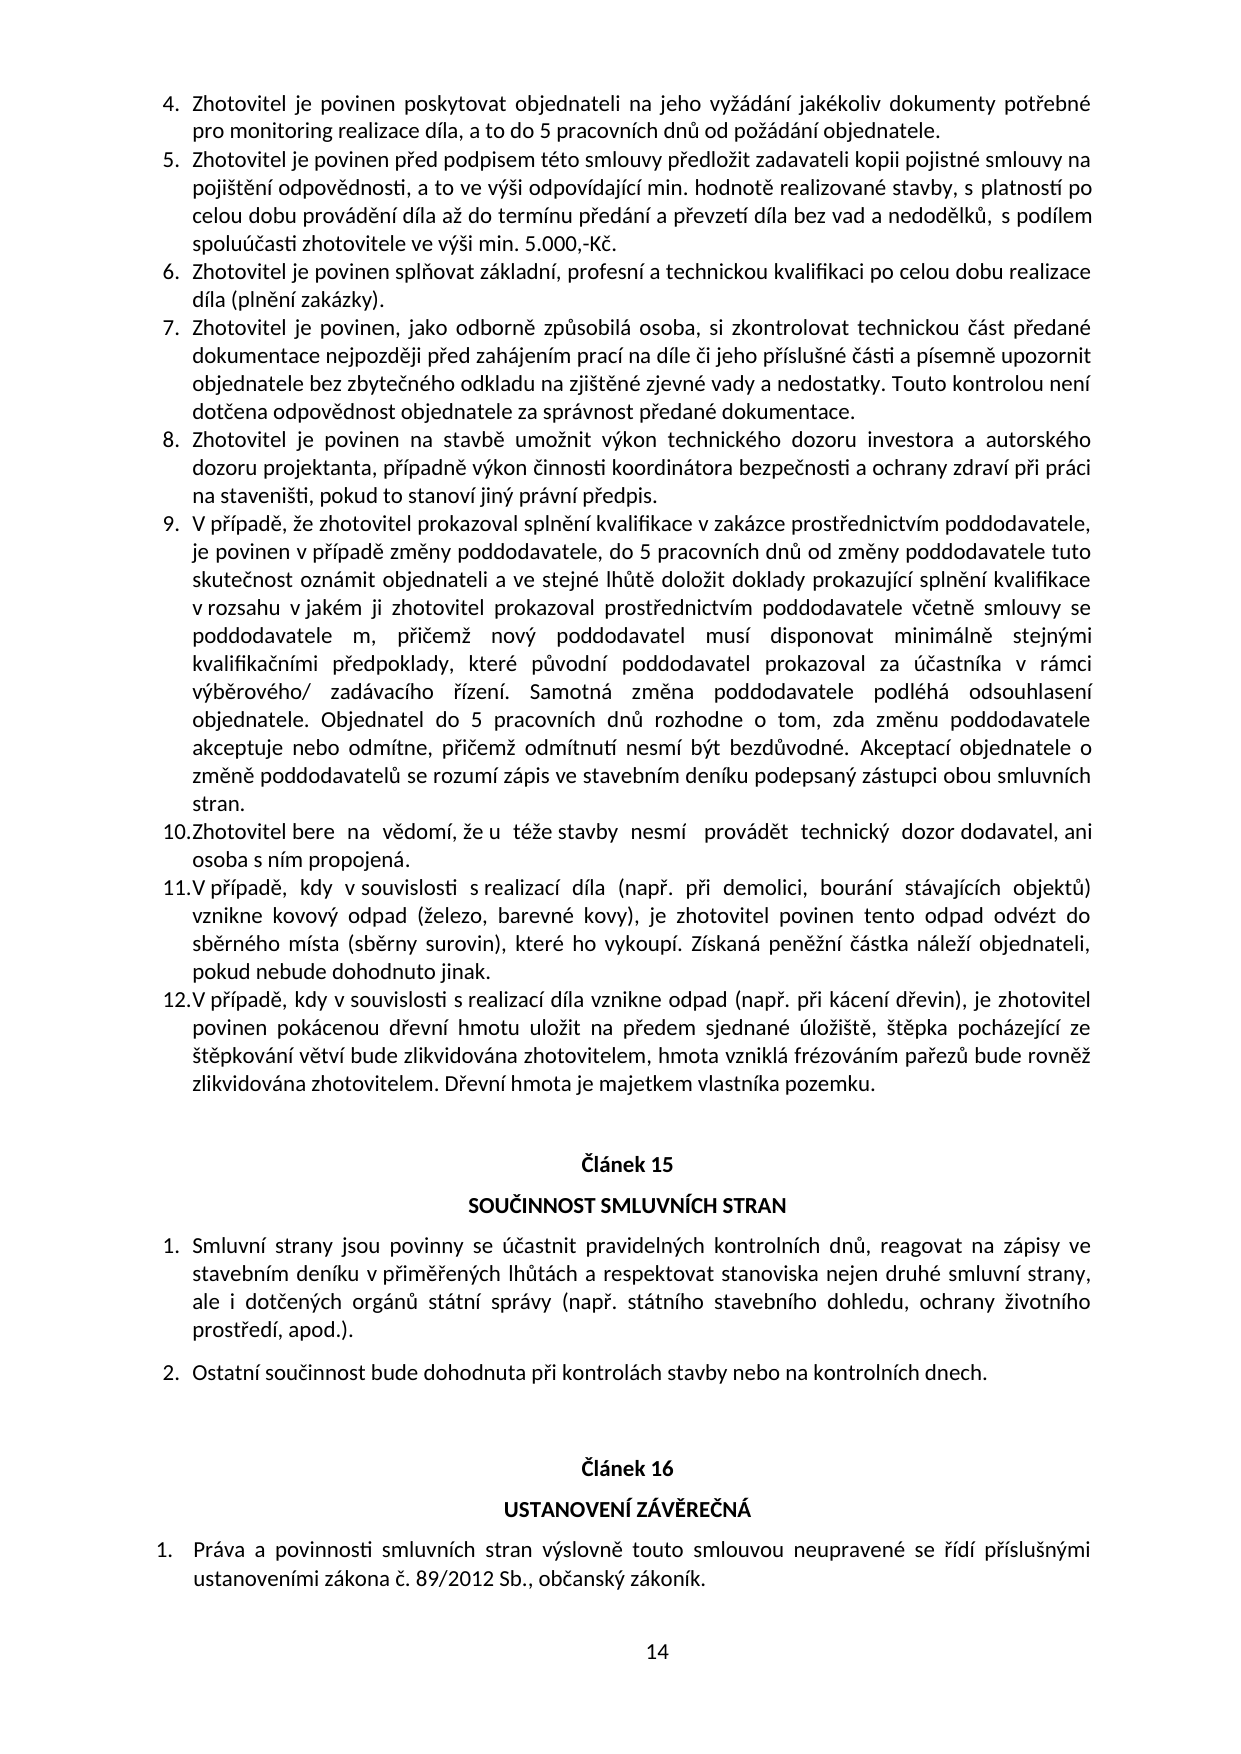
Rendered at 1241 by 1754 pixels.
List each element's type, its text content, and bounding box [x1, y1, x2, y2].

list Práva a povinnosti smluvních stran výslovně touto smlouvou neupravené se řídí příslušnými ustanoveními zákona č. 89/2012 Sb., občanský zákoník. [156, 1536, 1093, 1592]
text Součinnost smluvních stran [162, 1191, 1093, 1219]
list Ostatní součinnost bude dohodnuta při kontrolách stavby nebo na kontrolních dnech. [162, 1358, 1093, 1387]
list V případě, kdy v souvislosti s realizací díla (např. při demolici, bourání stávajících objektů) vznikne kovový odpad (železo, barevné kovy), je zhotovitel povinen tento odpad odvézt do sběrného místa (sběrny surovin), které ho vykoupí. Získaná peněžní částka náleží objednateli, pokud nebude dohodnuto jinak. [162, 873, 1093, 985]
list Zhotovitel je povinen, jako odborně způsobilá osoba, si zkontrolovat technickou část předané dokumentace nejpozději před zahájením prací na díle či jeho příslušné části a písemně upozornit objednatele bez zbytečného odkladu na zjištěné zjevné vady a nedostatky. Touto kontrolou není dotčena odpovědnost objednatele za správnost předané dokumentace. [162, 313, 1093, 425]
list Zhotovitel je povinen poskytovat objednateli na jeho vyžádání jakékoliv dokumenty potřebné pro monitoring realizace díla, a to do 5 pracovních dnů od požádání objednatele. [162, 89, 1093, 145]
list Zhotovitel je povinen před podpisem této smlouvy předložit zadavateli kopii pojistné smlouvy na pojištění odpovědnosti, a to ve výši odpovídající min. hodnotě realizované stavby, s platností po celou dobu provádění díla až do termínu předání a převzetí díla bez vad a nedodělků, s podílem spoluúčasti zhotovitele ve výši min. 5.000,-Kč. [162, 145, 1093, 257]
text Ustanovení závěrečná [162, 1495, 1093, 1523]
list Zhotovitel bere na vědomí, že u téže stavby nesmí provádět technický dozor dodavatel, ani osoba s ním propojená. [410, 817, 1093, 873]
list Smluvní strany jsou povinny se účastnit pravidelných kontrolních dnů, reagovat na zápisy ve stavebním deníku v přiměřených lhůtách a respektovat stanoviska nejen druhé smluvní strany, ale i dotčených orgánů státní správy (např. státního stavebního dohledu, ochrany životního prostředí, apod.). [162, 1231, 1093, 1343]
list Zhotovitel je povinen splňovat základní, profesní a technickou kvalifikaci po celou dobu realizace díla (plnění zakázky). [162, 257, 1093, 313]
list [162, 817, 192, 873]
list V případě, že zhotovitel prokazoval splnění kvalifikace v zakázce prostřednictvím poddodavatele, je povinen v případě změny poddodavatele, do 5 pracovních dnů od změny poddodavatele tuto skutečnost oznámit objednateli a ve stejné lhůtě doložit doklady prokazující splnění kvalifikace v rozsahu v jakém ji zhotovitel prokazoval prostřednictvím poddodavatele včetně smlouvy se poddodavatele m, přičemž nový poddodavatel musí disponovat minimálně stejnými kvalifikačními předpoklady, které původní poddodavatel prokazoval za účastníka v rámci výběrového/ zadávacího řízení. Samotná změna poddodavatele podléhá odsouhlasení objednatele. Objednatel do 5 pracovních dnů rozhodne o tom, zda změnu poddodavatele akceptuje nebo odmítne, přičemž odmítnutí nesmí být bezdůvodné. Akceptací objednatele o změně poddodavatelů se rozumí zápis ve stavebním deníku podepsaný zástupci obou smluvních stran. [162, 509, 1093, 817]
list V případě, kdy v souvislosti s realizací díla vznikne odpad (např. při kácení dřevin), je zhotovitel povinen pokácenou dřevní hmotu uložit na předem sjednané úložiště, štěpka pocházející ze štěpkování větví bude zlikvidována zhotovitelem, hmota vzniklá frézováním pařezů bude rovněž zlikvidována zhotovitelem. Dřevní hmota je majetkem vlastníka pozemku. [162, 985, 1093, 1097]
subtitle Článek 16 [162, 1454, 1093, 1483]
list Zhotovitel je povinen na stavbě umožnit výkon technického dozoru investora a autorského dozoru projektanta, případně výkon činnosti koordinátora bezpečnosti a ochrany zdraví při práci na staveništi, pokud to stanoví jiný právní předpis. [162, 425, 1093, 509]
subtitle Článek 15 [162, 1150, 1093, 1178]
